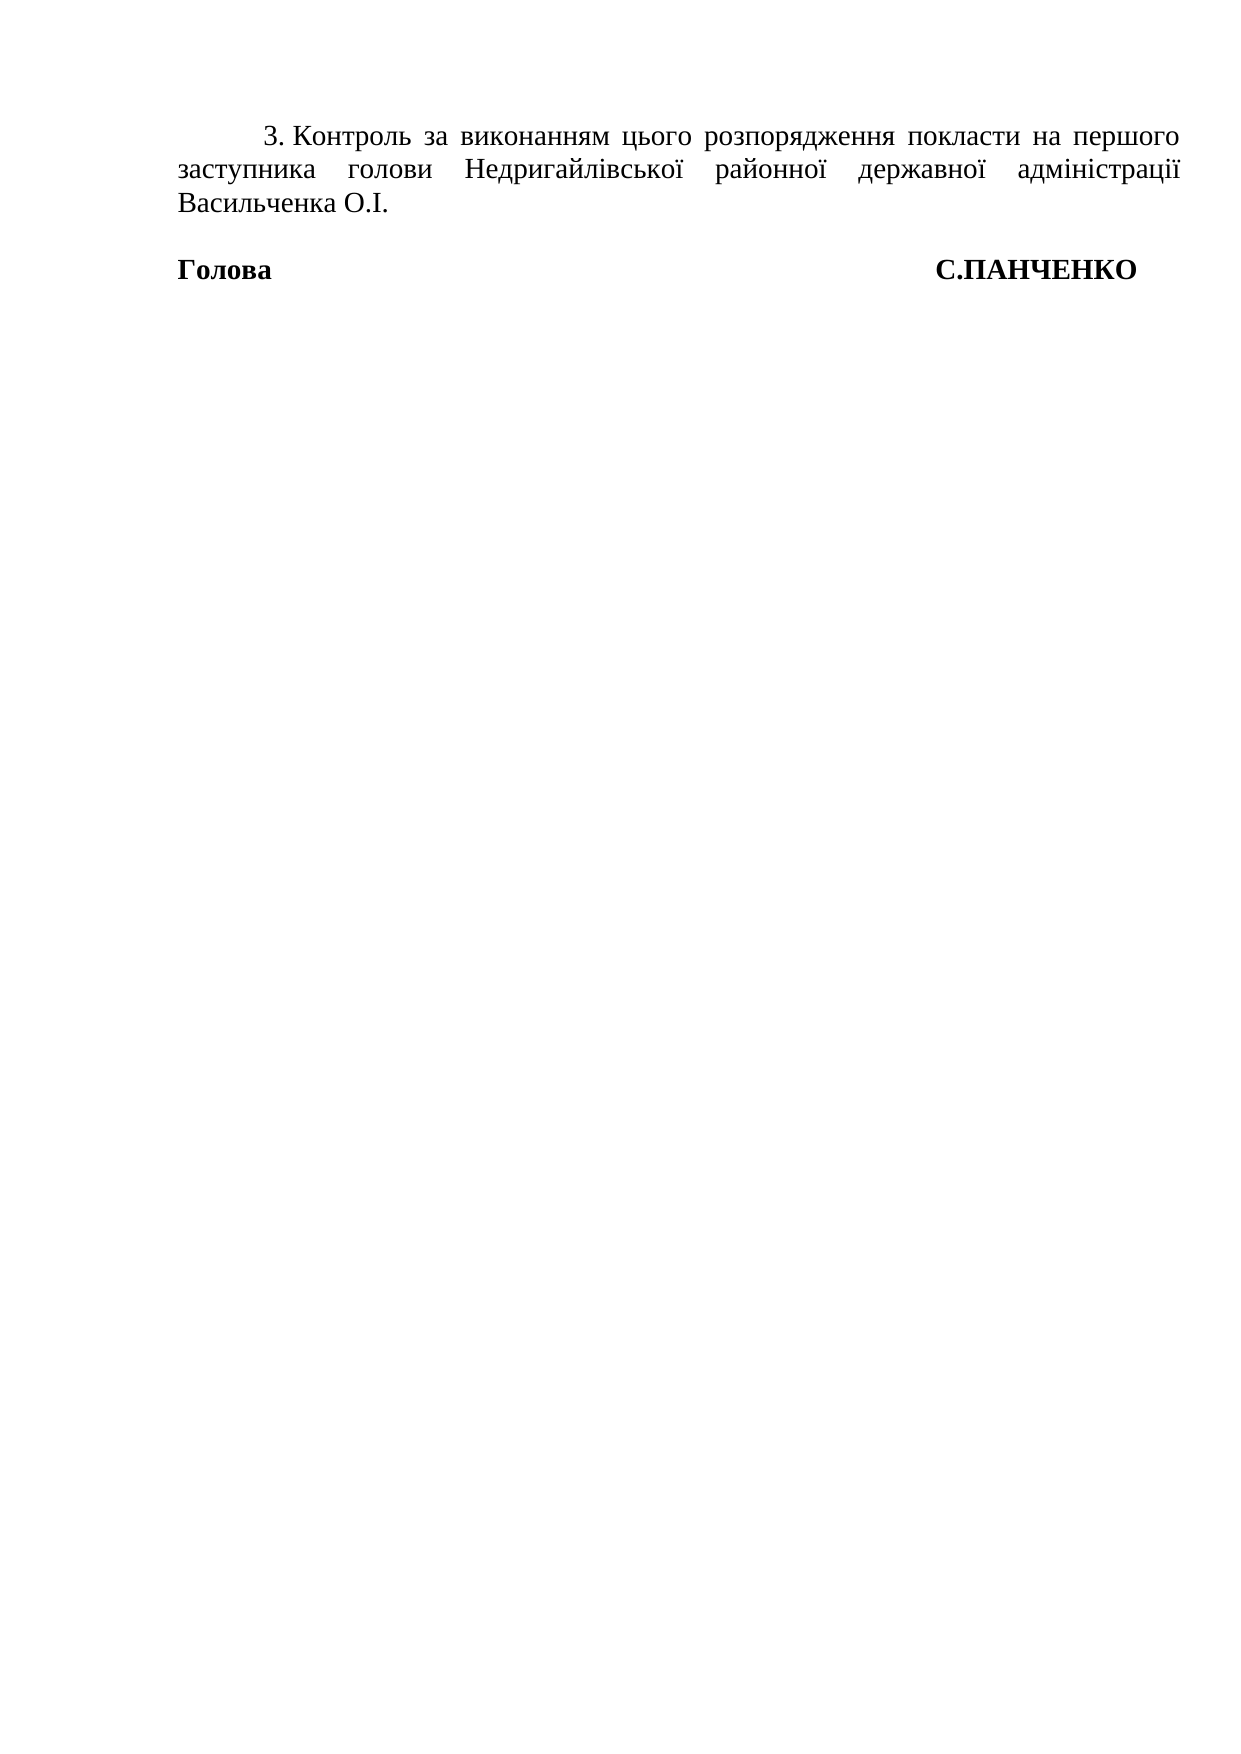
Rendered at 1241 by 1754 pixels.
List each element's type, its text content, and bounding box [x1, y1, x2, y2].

text Голова С.ПАНЧЕНКО [177, 252, 1181, 286]
text 3. Контроль за виконанням цього розпорядження покласти на першого заступника голови Недригайлівської районної державної адміністрації Васильченка О.І. [177, 118, 1181, 219]
